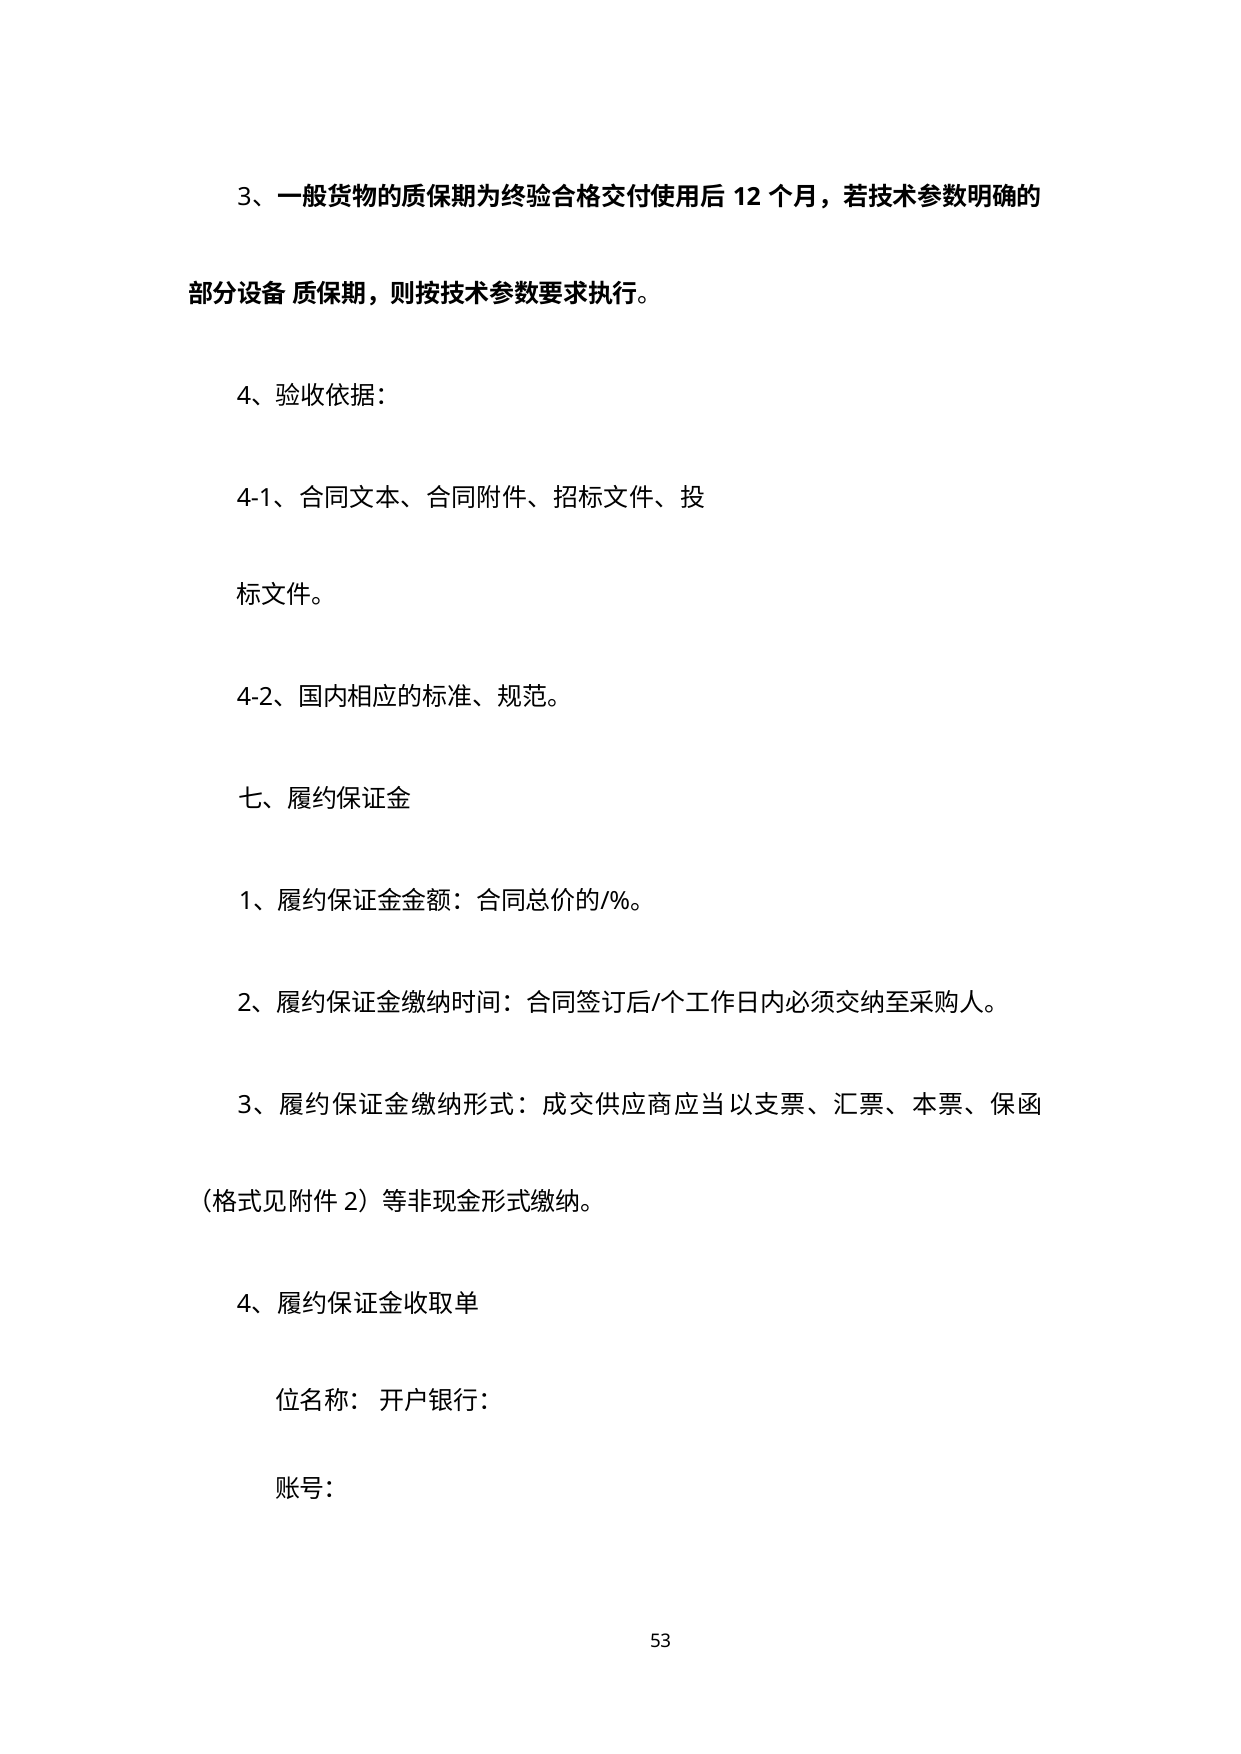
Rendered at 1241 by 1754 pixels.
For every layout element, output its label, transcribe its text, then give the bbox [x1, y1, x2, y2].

text 4-2、国内相应的标准、规范。 [237, 662, 706, 727]
text 4-1、合同文本、合同附件、招标文件、投标文件。 [237, 463, 706, 626]
text 4、履约保证金收取单位名称： 开户银行： [237, 1269, 479, 1431]
text 1、履约保证金金额：合同总价的/%。 [238, 866, 1053, 931]
text 4、验收依据： [237, 361, 1053, 426]
text 七、履约保证金 [238, 764, 1053, 829]
text 3、履约保证金缴纳形式：成交供应商应当以支票、汇票、本票、保函（格式见附件 2）等非现金形式缴纳。 [187, 1070, 1042, 1232]
text 账号： [275, 1454, 1053, 1519]
text 2、履约保证金缴纳时间：合同签订后/个工作日内必须交纳至采购人。 [237, 968, 1053, 1033]
text 3、一般货物的质保期为终验合格交付使用后 12 个月，若技术参数明确的部分设备 质保期，则按技术参数要求执行。 [188, 162, 1042, 324]
